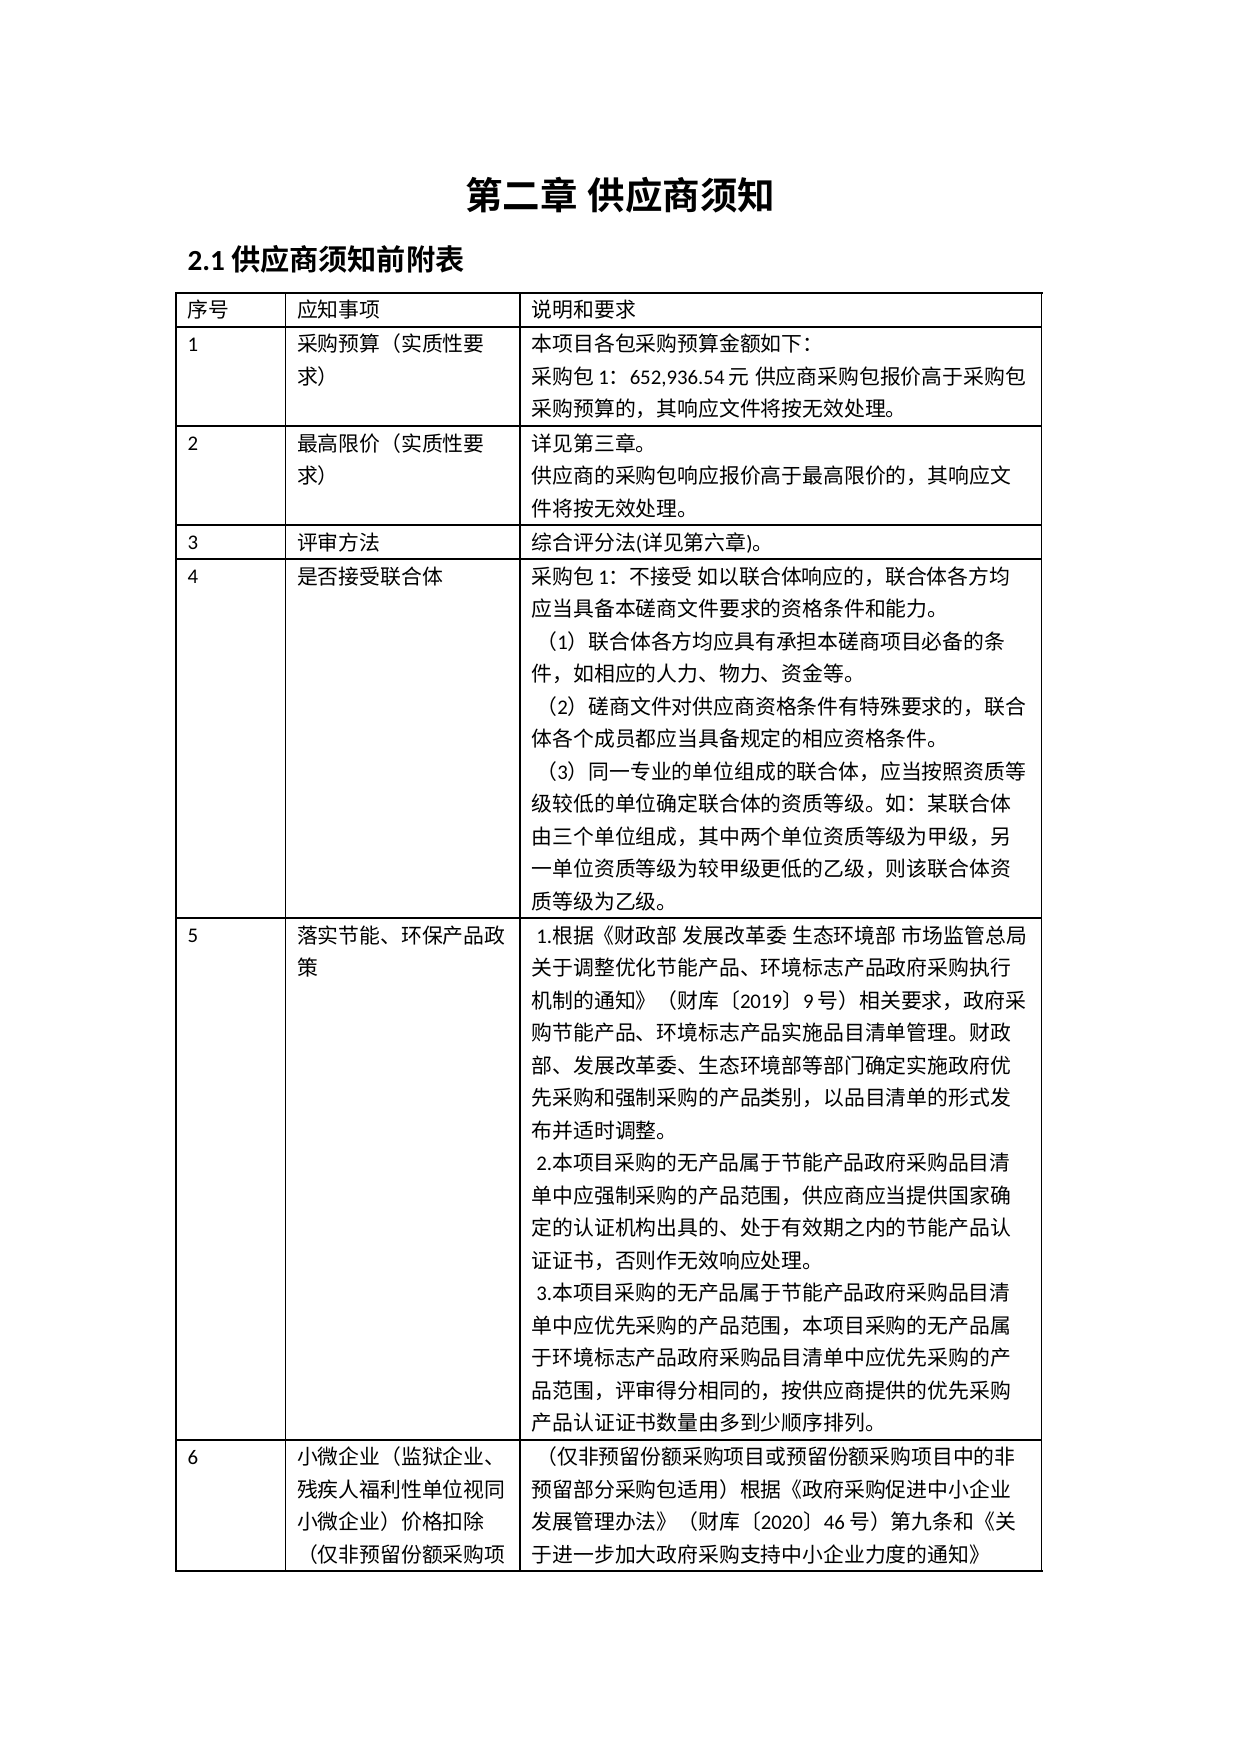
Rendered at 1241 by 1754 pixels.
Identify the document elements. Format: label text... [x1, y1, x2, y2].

table_cell 6 [177, 1441, 285, 1570]
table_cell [521, 1441, 1041, 1570]
table_cell 5 [177, 919, 285, 1439]
table_cell 本项目各包采购预算金额如下： 采购包1：652,936.54元 供应商采购包报价高于采购包采购预算的，其响应文件将按无效处理。 [521, 328, 1041, 425]
table_header 说明和要求 [521, 294, 1041, 326]
text 2.1供应商须知前附表 [187, 227, 1053, 292]
table_cell 综合评分法(详见第六章)。 [521, 526, 1041, 558]
table_cell 2 [177, 427, 285, 524]
table_cell 是否接受联合体 [286, 560, 519, 917]
table_cell 评审方法 [286, 526, 519, 558]
table_cell 详见第三章。 供应商的采购包响应报价高于最高限价的，其响应文件将按无效处理。 [521, 427, 1041, 524]
table_cell 落实节能、环保产品政策 [286, 919, 519, 1439]
table_cell 1 [177, 328, 285, 425]
table_cell 4 [177, 560, 285, 917]
table_cell 3 [177, 526, 285, 558]
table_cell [286, 1441, 519, 1570]
table_cell 1.根据《财政部 发展改革委 生态环境部 市场监管总局关于调整优化节能产品、环境标志产品政府采购执行机制的通知》（财库〔2019〕9号）相关要求，政府采购节能产品、环境标志产品实施品目清单管理。财政部、发展改革委、生态环境部等部门确定实施政府优先采购和强制采购的产品类别，以品目清单的形式发布并适时调整。 2.本项目采购的无产品属于节能产品政府采购品目清单中应强制采购的产品范围，供应商应当提供国家确定的认证机构出具的、处于有效期之内的节能产品认证证书，否则作无效响应处理。 3.本项目采购的无产品属于节能产品政府采购品目清单中应优先采购的产品范围，本项目采购的无产品属于环境标志产品政府采购品目清单中应优先采购的产品范围，评审得分相同的，按供应商提供的优先采购产品认证证书数量由多到少顺序排列。 [521, 919, 1041, 1439]
table_cell 采购预算（实质性要求） [286, 328, 519, 425]
table_header 应知事项 [286, 294, 519, 326]
text 第二章 供应商须知 [187, 162, 1053, 227]
table_cell 最高限价（实质性要求） [286, 427, 519, 524]
table_header 序号 [177, 294, 285, 326]
table_cell 采购包1：不接受 如以联合体响应的，联合体各方均应当具备本磋商文件要求的资格条件和能力。 （1）联合体各方均应具有承担本磋商项目必备的条件，如相应的人力、物力、资金等。 （2）磋商文件对供应商资格条件有特殊要求的，联合体各个成员都应当具备规定的相应资格条件。 （3）同一专业的单位组成的联合体，应当按照资质等级较低的单位确定联合体的资质等级。如：某联合体由三个单位组成，其中两个单位资质等级为甲级，另一单位资质等级为较甲级更低的乙级，则该联合体资质等级为乙级。 [521, 560, 1041, 917]
